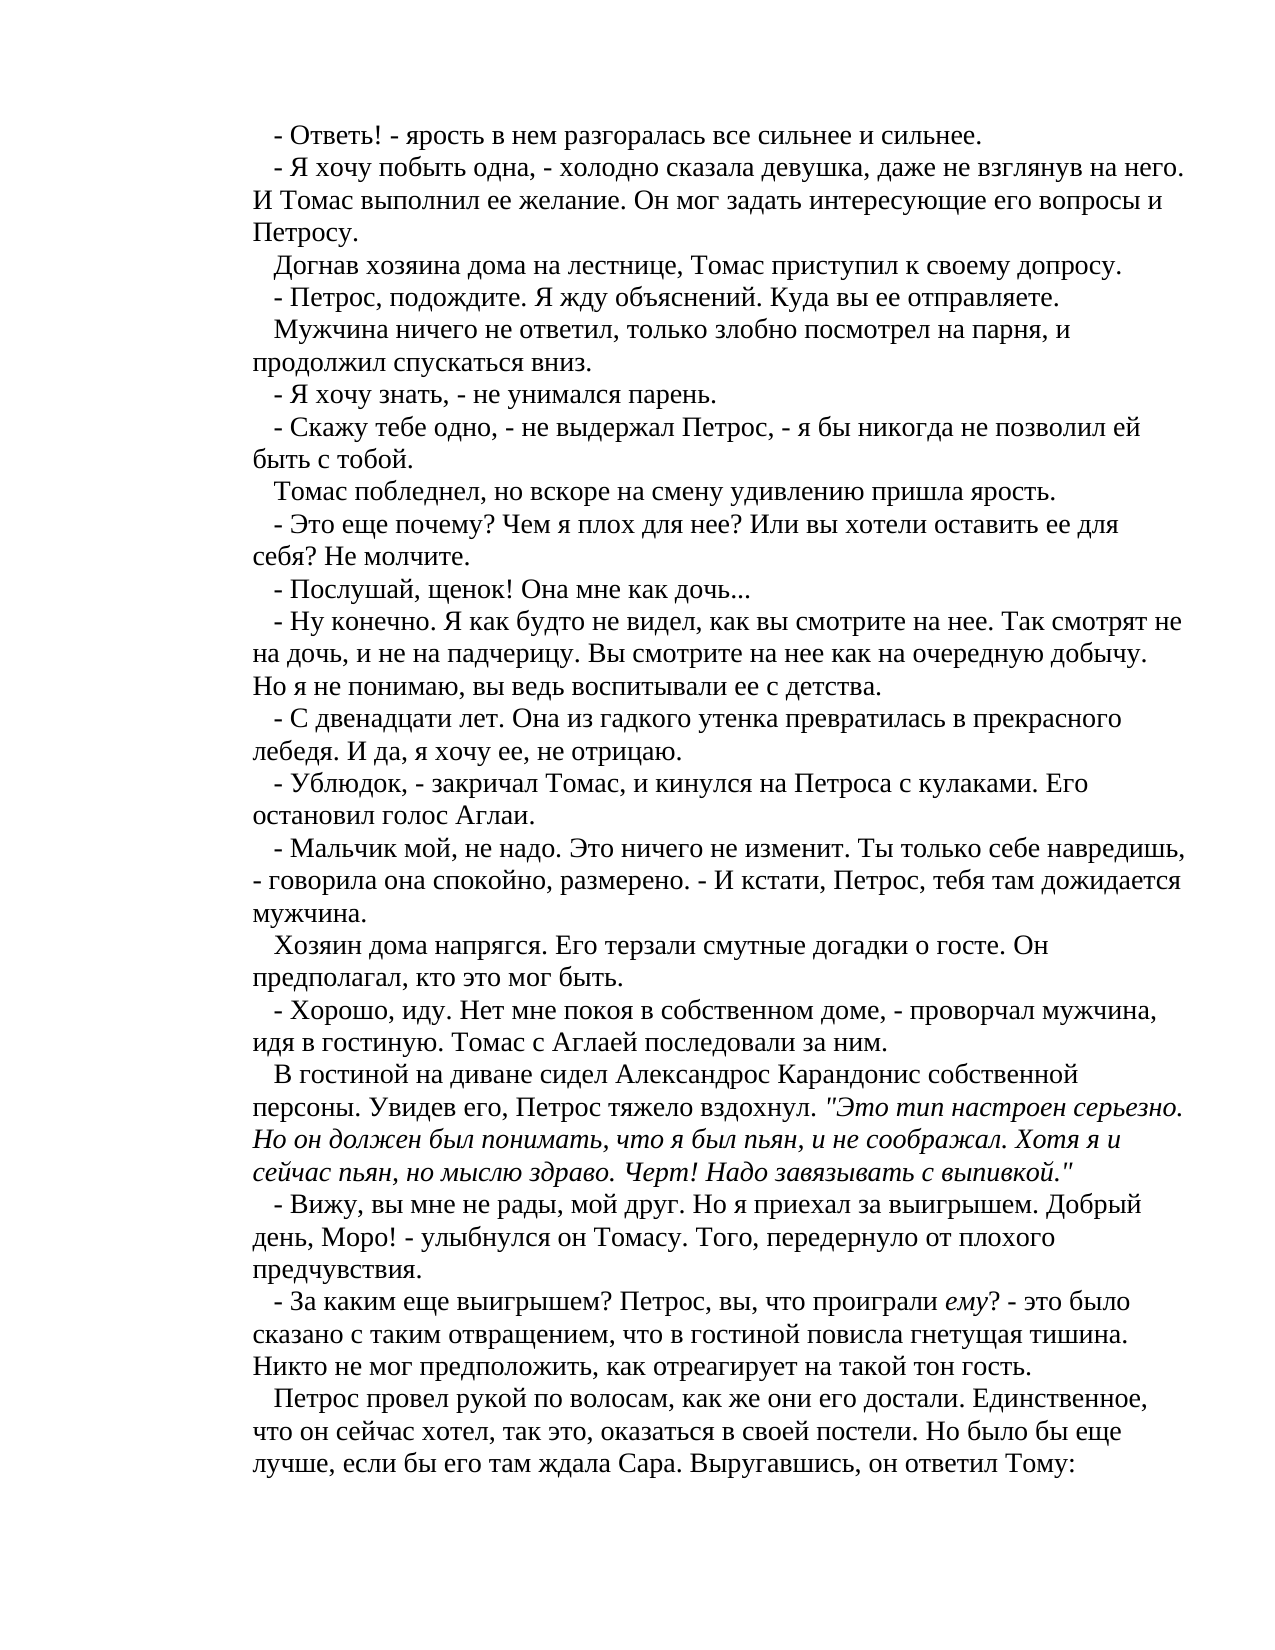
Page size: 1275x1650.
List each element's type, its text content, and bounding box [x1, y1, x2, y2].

text Догнав хозяина дома на лестнице, Томас приступил к своему допросу. [252, 248, 1186, 280]
text - С двенадцати лет. Она из гадкого утенка превратилась в прекрасного лебедя. И да, я хочу ее, не отрицаю. [252, 701, 1186, 766]
text - Послушай, щенок! Она мне как дочь... [252, 572, 1186, 604]
text - Ублюдок, - закричал Томас, и кинулся на Петроса с кулаками. Его остановил голос Аглаи. [252, 766, 1186, 831]
text - Я хочу знать, - не унимался парень. [252, 377, 1186, 410]
text - Я хочу побыть одна, - холодно сказала девушка, даже не взглянув на него. И Томас выполнил ее желание. Он мог задать интересующие его вопросы и Петросу. [252, 151, 1186, 248]
text - Хорошо, иду. Нет мне покоя в собственном доме, - проворчал мужчина, идя в гостиную. Томас с Аглаей последовали за ним. [252, 993, 1186, 1058]
text Хозяин дома напрягся. Его терзали смутные догадки о госте. Он предполагал, кто это мог быть. [252, 928, 1186, 993]
text В гостиной на диване сидел Александрос Карандонис собственной персоны. Увидев его, Петрос тяжело вздохнул. "Это тип настроен серьезно. Но он должен был понимать, что я был пьян, и не соображал. Хотя я и сейчас пьян, но мыслю здраво. Черт! Надо завязывать с выпивкой." [252, 1058, 1186, 1187]
text Томас побледнел, но вскоре на смену удивлению пришла ярость. [252, 474, 1186, 507]
text - Мальчик мой, не надо. Это ничего не изменит. Ты только себе навредишь, - говорила она спокойно, размерено. - И кстати, Петрос, тебя там дожидается мужчина. [252, 831, 1186, 928]
text - Вижу, вы мне не рады, мой друг. Но я приехал за выигрышем. Добрый день, Моро! - улыбнулся он Томасу. Того, передернуло от плохого предчувствия. [252, 1187, 1186, 1284]
text - Петрос, подождите. Я жду объяснений. Куда вы ее отправляете. [252, 280, 1186, 312]
text - Ну конечно. Я как будто не видел, как вы смотрите на нее. Так смотрят не на дочь, и не на падчерицу. Вы смотрите на нее как на очередную добычу. Но я не понимаю, вы ведь воспитывали ее с детства. [252, 604, 1186, 701]
text - За каким еще выигрышем? Петрос, вы, что проиграли ему? - это было сказано с таким отвращением, что в гостиной повисла гнетущая тишина. Никто не мог предположить, как отреагирует на такой тон гость. [252, 1284, 1186, 1382]
text Петрос провел рукой по волосам, как же они его достали. Единственное, что он сейчас хотел, так это, оказаться в своей постели. Но было бы еще лучше, если бы его там ждала Сара. Выругавшись, он ответил Тому: [252, 1382, 1186, 1479]
text - Это еще почему? Чем я плох для нее? Или вы хотели оставить ее для себя? Не молчите. [252, 507, 1186, 572]
text - Скажу тебе одно, - не выдержал Петрос, - я бы никогда не позволил ей быть с тобой. [252, 410, 1186, 474]
text - Ответь! - ярость в нем разгоралась все сильнее и сильнее. [252, 118, 1186, 151]
text Мужчина ничего не ответил, только злобно посмотрел на парня, и продолжил спускаться вниз. [252, 312, 1186, 377]
